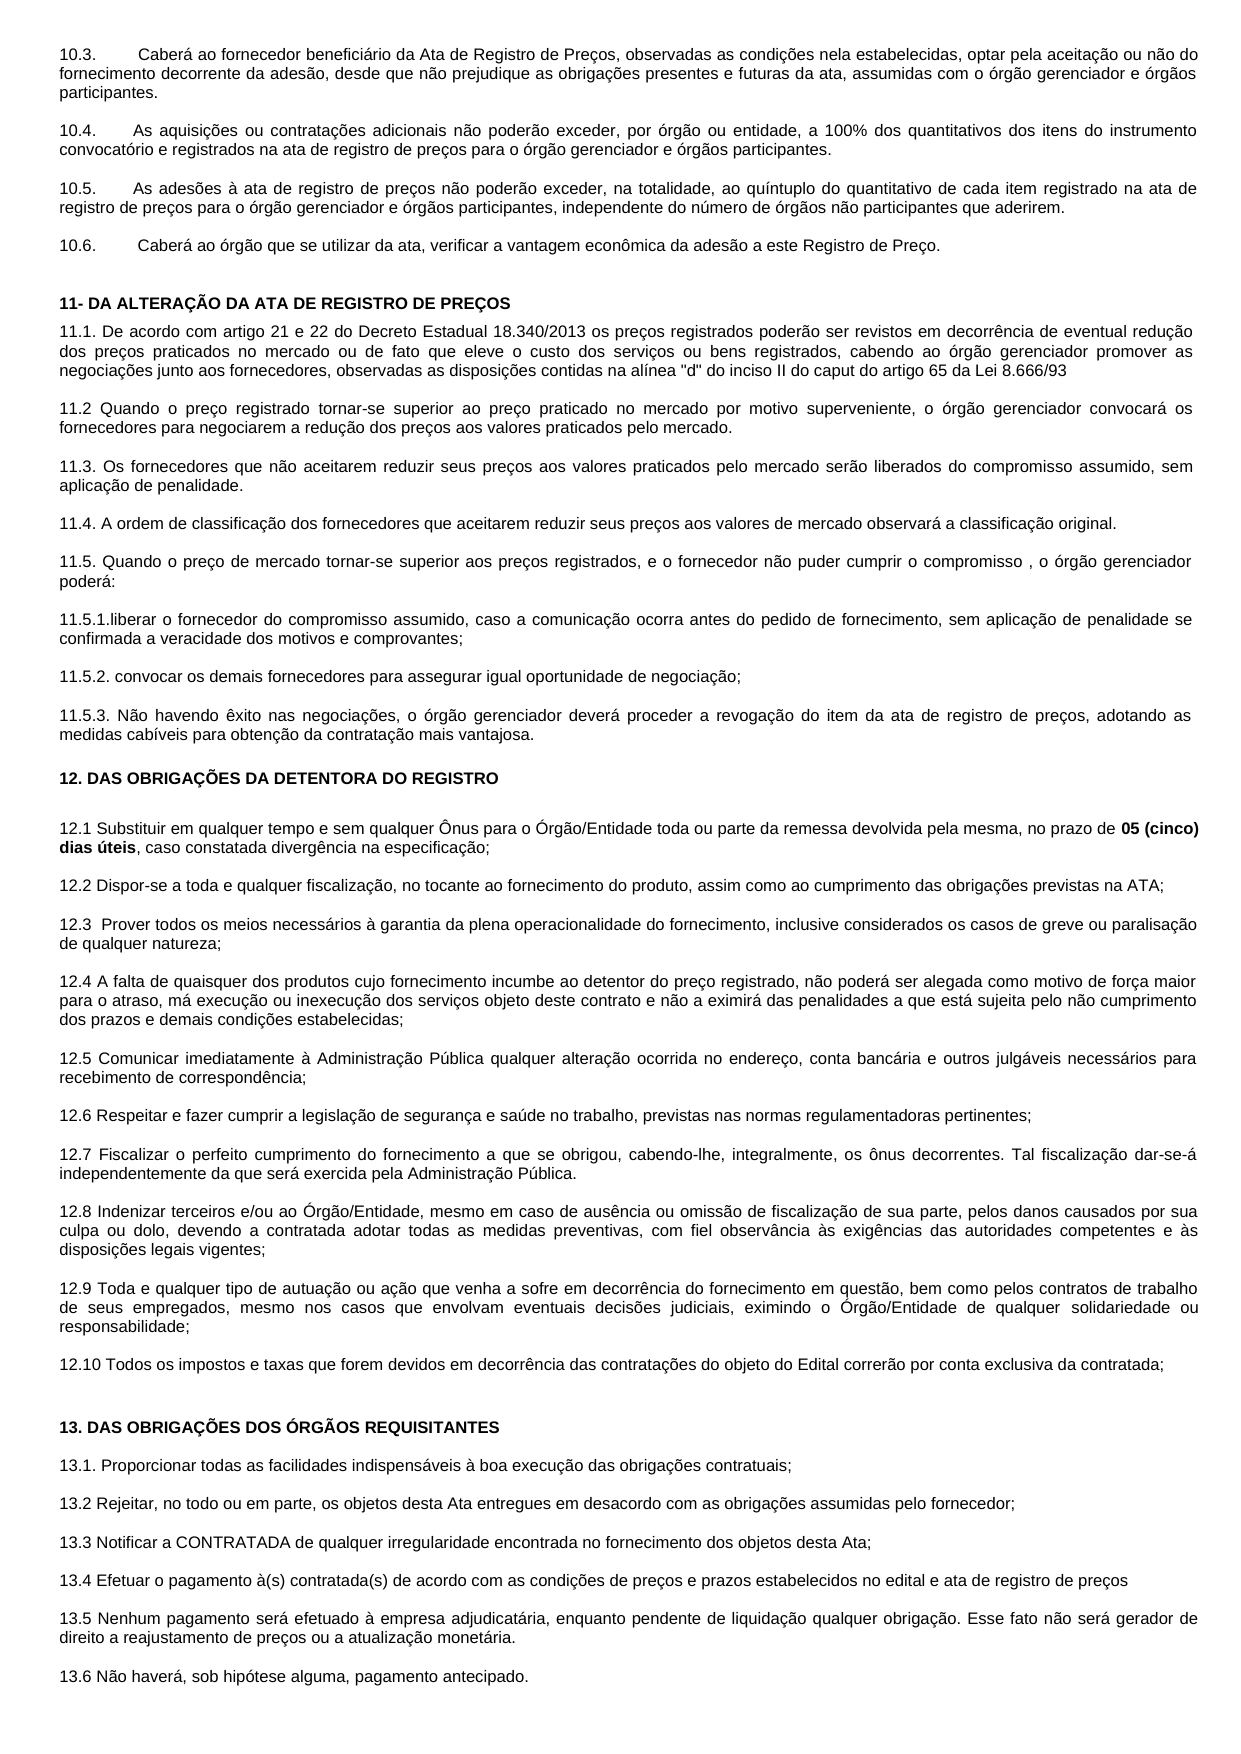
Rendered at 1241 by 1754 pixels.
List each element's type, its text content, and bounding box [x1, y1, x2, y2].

text 11.3. Os fornecedores que não aceitarem reduzir seus preços aos valores praticados pelo mercado serão liberados do compromisso assumido, sem aplicação de penalidade. [59, 456, 1194, 495]
text 12.4 A falta de quaisquer dos produtos cujo fornecimento incumbe ao detentor do preço registrado, não poderá ser alegada como motivo de força maior para o atraso, má execução ou inexecução dos serviços objeto deste contrato e não a eximirá das penalidades a que está sujeita pelo não cumprimento dos prazos e demais condições estabelecidas; [59, 972, 1199, 1029]
text 13.1. Proporcionar todas as facilidades indispensáveis à boa execução das obrigações contratuais; [59, 1456, 1199, 1475]
text 13.4 Efetuar o pagamento à(s) contratada(s) de acordo com as condições de preços e prazos estabelecidos no edital e ata de registro de preços [59, 1571, 1199, 1590]
text 12.7 Fiscalizar o perfeito cumprimento do fornecimento a que se obrigou, cabendo-lhe, integralmente, os ônus decorrentes. Tal fiscalização dar-se-á independentemente da que será exercida pela Administração Pública. [59, 1144, 1199, 1183]
text 13.2 Rejeitar, no todo ou em parte, os objetos desta Ata entregues em desacordo com as obrigações assumidas pelo fornecedor; [59, 1494, 1199, 1513]
text 11.2 Quando o preço registrado tornar-se superior ao preço praticado no mercado por motivo superveniente, o órgão gerenciador convocará os fornecedores para negociarem a redução dos preços aos valores praticados pelo mercado. [59, 399, 1194, 437]
text 13.6 Não haverá, sob hipótese alguma, pagamento antecipado. [59, 1667, 1199, 1686]
text 12.10 Todos os impostos e taxas que forem devidos em decorrência das contratações do objeto do Edital correrão por conta exclusiva da contratada; [59, 1355, 1199, 1374]
text 13.3 Notificar a CONTRATADA de qualquer irregularidade encontrada no fornecimento dos objetos desta Ata; [59, 1532, 1199, 1552]
list Caberá ao órgão que se utilizar da ata, verificar a vantagem econômica da adesão a este Registro de Preço. [59, 236, 1199, 255]
text 11- DA ALTERAÇÃO DA ATA DE REGISTRO DE PREÇOS [59, 293, 1199, 313]
text 12.2 Dispor-se a toda e qualquer fiscalização, no tocante ao fornecimento do produto, assim como ao cumprimento das obrigações previstas na ATA; [59, 876, 1199, 895]
text 12.5 Comunicar imediatamente à Administração Pública qualquer alteração ocorrida no endereço, conta bancária e outros julgáveis necessários para recebimento de correspondência; [59, 1048, 1199, 1087]
text 11.5. Quando o preço de mercado tornar-se superior aos preços registrados, e o fornecedor não puder cumprir o compromisso , o órgão gerenciador poderá: [59, 552, 1194, 591]
text 11.1. De acordo com artigo 21 e 22 do Decreto Estadual 18.340/2013 os preços registrados poderão ser revistos em decorrência de eventual redução dos preços praticados no mercado ou de fato que eleve o custo dos serviços ou bens registrados, cabendo ao órgão gerenciador promover as negociações junto aos fornecedores, observadas as disposições contidas na alínea "d" do inciso II do caput do artigo 65 da Lei 8.666/93 [59, 322, 1194, 380]
text 11.5.1.liberar o fornecedor do compromisso assumido, caso a comunicação ocorra antes do pedido de fornecimento, sem aplicação de penalidade se confirmada a veracidade dos motivos e comprovantes; [59, 610, 1194, 648]
subtitle 12. DAS OBRIGAÇÕES DA DETENTORA DO REGISTRO [59, 769, 1199, 788]
text 11.5.2. convocar os demais fornecedores para assegurar igual oportunidade de negociação; [59, 667, 1194, 686]
text 11.4. A ordem de classificação dos fornecedores que aceitarem reduzir seus preços aos valores de mercado observará a classificação original. [59, 514, 1194, 533]
text 13.5 Nenhum pagamento será efetuado à empresa adjudicatária, enquanto pendente de liquidação qualquer obrigação. Esse fato não será gerador de direito a reajustamento de preços ou a atualização monetária. [59, 1609, 1199, 1647]
text 12.9 Toda e qualquer tipo de autuação ou ação que venha a sofre em decorrência do fornecimento em questão, bem como pelos contratos de trabalho de seus empregados, mesmo nos casos que envolvam eventuais decisões judiciais, eximindo o Órgão/Entidade de qualquer solidariedade ou responsabilidade; [59, 1278, 1199, 1336]
text 12.1 Substituir em qualquer tempo e sem qualquer Ônus para o Órgão/Entidade toda ou parte da remessa devolvida pela mesma, no prazo de 05 (cinco) dias úteis, caso constatada divergência na especificação; [59, 818, 1199, 857]
text 11.5.3. Não havendo êxito nas negociações, o órgão gerenciador deverá proceder a revogação do item da ata de registro de preços, adotando as medidas cabíveis para obtenção da contratação mais vantajosa. [59, 706, 1194, 744]
list As aquisições ou contratações adicionais não poderão exceder, por órgão ou entidade, a 100% dos quantitativos dos itens do instrumento convocatório e registrados na ata de registro de preços para o órgão gerenciador e órgãos participantes. [59, 121, 1199, 159]
text 13. DAS OBRIGAÇÕES DOS ÓRGÃOS REQUISITANTES [59, 1417, 1199, 1437]
text 12.6 Respeitar e fazer cumprir a legislação de segurança e saúde no trabalho, previstas nas normas regulamentadoras pertinentes; [59, 1106, 1199, 1125]
text 12.3 Prover todos os meios necessários à garantia da plena operacionalidade do fornecimento, inclusive considerados os casos de greve ou paralisação de qualquer natureza; [59, 914, 1199, 953]
text 12.8 Indenizar terceiros e/ou ao Órgão/Entidade, mesmo em caso de ausência ou omissão de fiscalização de sua parte, pelos danos causados por sua culpa ou dolo, devendo a contratada adotar todas as medidas preventivas, com fiel observância às exigências das autoridades competentes e às disposições legais vigentes; [59, 1202, 1199, 1259]
list As adesões à ata de registro de preços não poderão exceder, na totalidade, ao quíntuplo do quantitativo de cada item registrado na ata de registro de preços para o órgão gerenciador e órgãos participantes, independente do número de órgãos não participantes que aderirem. [59, 178, 1199, 217]
list Caberá ao fornecedor beneficiário da Ata de Registro de Preços, observadas as condições nela estabelecidas, optar pela aceitação ou não do fornecimento decorrente da adesão, desde que não prejudique as obrigações presentes e futuras da ata, assumidas com o órgão gerenciador e órgãos participantes. [59, 44, 1199, 102]
